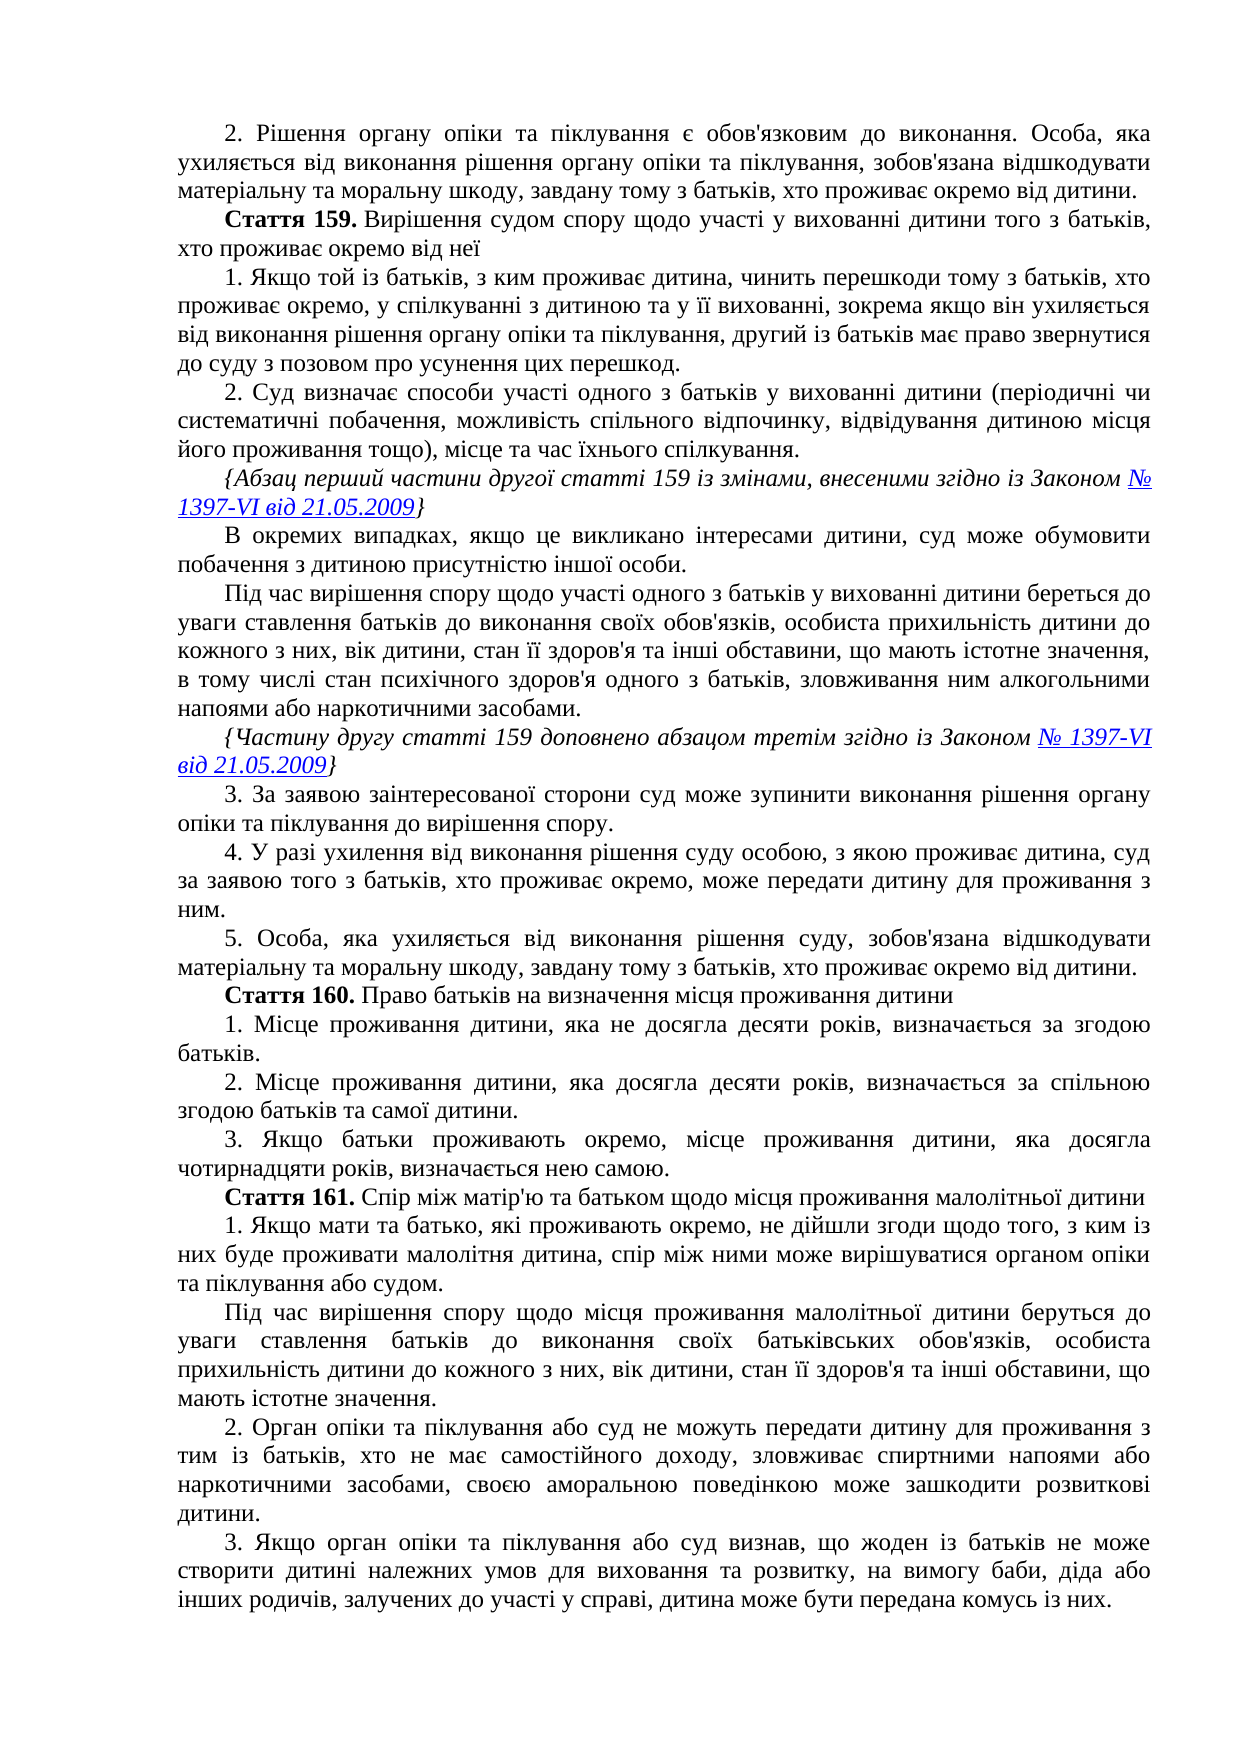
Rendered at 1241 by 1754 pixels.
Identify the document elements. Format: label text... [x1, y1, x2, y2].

text 3. Якщо орган опіки та піклування або суд визнав, що жоден із батьків не може створити дитині належних умов для виховання та розвитку, на вимогу баби, діда або інших родичів, залучених до участі у справі, дитина може бути передана комусь із них. [177, 1527, 1152, 1613]
text 1. Якщо той із батьків, з ким проживає дитина, чинить перешкоди тому з батьків, хто проживає окремо, у спілкуванні з дитиною та у її вихованні, зокрема якщо він ухиляється від виконання рішення органу опіки та піклування, другий із батьків має право звернутися до суду з позовом про усунення цих перешкод. [177, 262, 1152, 377]
text 5. Особа, яка ухиляється від виконання рішення суду, зобов'язана відшкодувати матеріальну та моральну шкоду, завдану тому з батьків, хто проживає окремо від дитини. [177, 923, 1152, 981]
text 3. Якщо батьки проживають окремо, місце проживання дитини, яка досягла чотирнадцяти років, визначається нею самою. [177, 1124, 1152, 1182]
text 4. У разі ухилення від виконання рішення суду особою, з якою проживає дитина, суд за заявою того з батьків, хто проживає окремо, може передати дитину для проживання з ним. [177, 837, 1152, 923]
text 1. Якщо мати та батько, які проживають окремо, не дійшли згоди щодо того, з ким із них буде проживати малолітня дитина, спір між ними може вирішуватися органом опіки та піклування або судом. [177, 1211, 1152, 1297]
text Стаття 159. Вирішення судом спору щодо участі у вихованні дитини того з батьків, хто проживає окремо від неї [177, 204, 1152, 262]
text 2. Суд визначає способи участі одного з батьків у вихованні дитини (періодичні чи систематичні побачення, можливість спільного відпочинку, відвідування дитиною місця його проживання тощо), місце та час їхнього спілкування. [177, 377, 1152, 463]
text 2. Місце проживання дитини, яка досягла десяти років, визначається за спільною згодою батьків та самої дитини. [177, 1067, 1152, 1124]
text 1. Місце проживання дитини, яка не досягла десяти років, визначається за згодою батьків. [177, 1009, 1152, 1067]
text Стаття 161. Спір між матір'ю та батьком щодо місця проживання малолітньої дитини [177, 1182, 1152, 1211]
text {Частину другу статті 159 доповнено абзацом третім згідно із Законом № 1397-VI від 21.05.2009} [177, 722, 1152, 779]
text 2. Орган опіки та піклування або суд не можуть передати дитину для проживання з тим із батьків, хто не має самостійного доходу, зловживає спиртними напоями або наркотичними засобами, своєю аморальною поведінкою може зашкодити розвиткові дитини. [177, 1412, 1152, 1527]
text В окремих випадках, якщо це викликано інтересами дитини, суд може обумовити побачення з дитиною присутністю іншої особи. [177, 521, 1152, 578]
text Під час вирішення спору щодо участі одного з батьків у вихованні дитини береться до уваги ставлення батьків до виконання своїх обов'язків, особиста прихильність дитини до кожного з них, вік дитини, стан її здоров'я та інші обставини, що мають істотне значення, в тому числі стан психічного здоров'я одного з батьків, зловживання ним алкогольними напоями або наркотичними засобами. [177, 578, 1152, 722]
text Стаття 160. Право батьків на визначення місця проживання дитини [177, 981, 1152, 1009]
text 3. За заявою заінтересованої сторони суд може зупинити виконання рішення органу опіки та піклування до вирішення спору. [177, 779, 1152, 837]
text 2. Рішення органу опіки та піклування є обов'язковим до виконання. Особа, яка ухиляється від виконання рішення органу опіки та піклування, зобов'язана відшкодувати матеріальну та моральну шкоду, завдану тому з батьків, хто проживає окремо від дитини. [177, 118, 1152, 204]
text Під час вирішення спору щодо місця проживання малолітньої дитини беруться до уваги ставлення батьків до виконання своїх батьківських обов'язків, особиста прихильність дитини до кожного з них, вік дитини, стан її здоров'я та інші обставини, що мають істотне значення. [177, 1297, 1152, 1412]
text {Абзац перший частини другої статті 159 із змінами, внесеними згідно із Законом № 1397-VI від 21.05.2009} [177, 463, 1152, 521]
